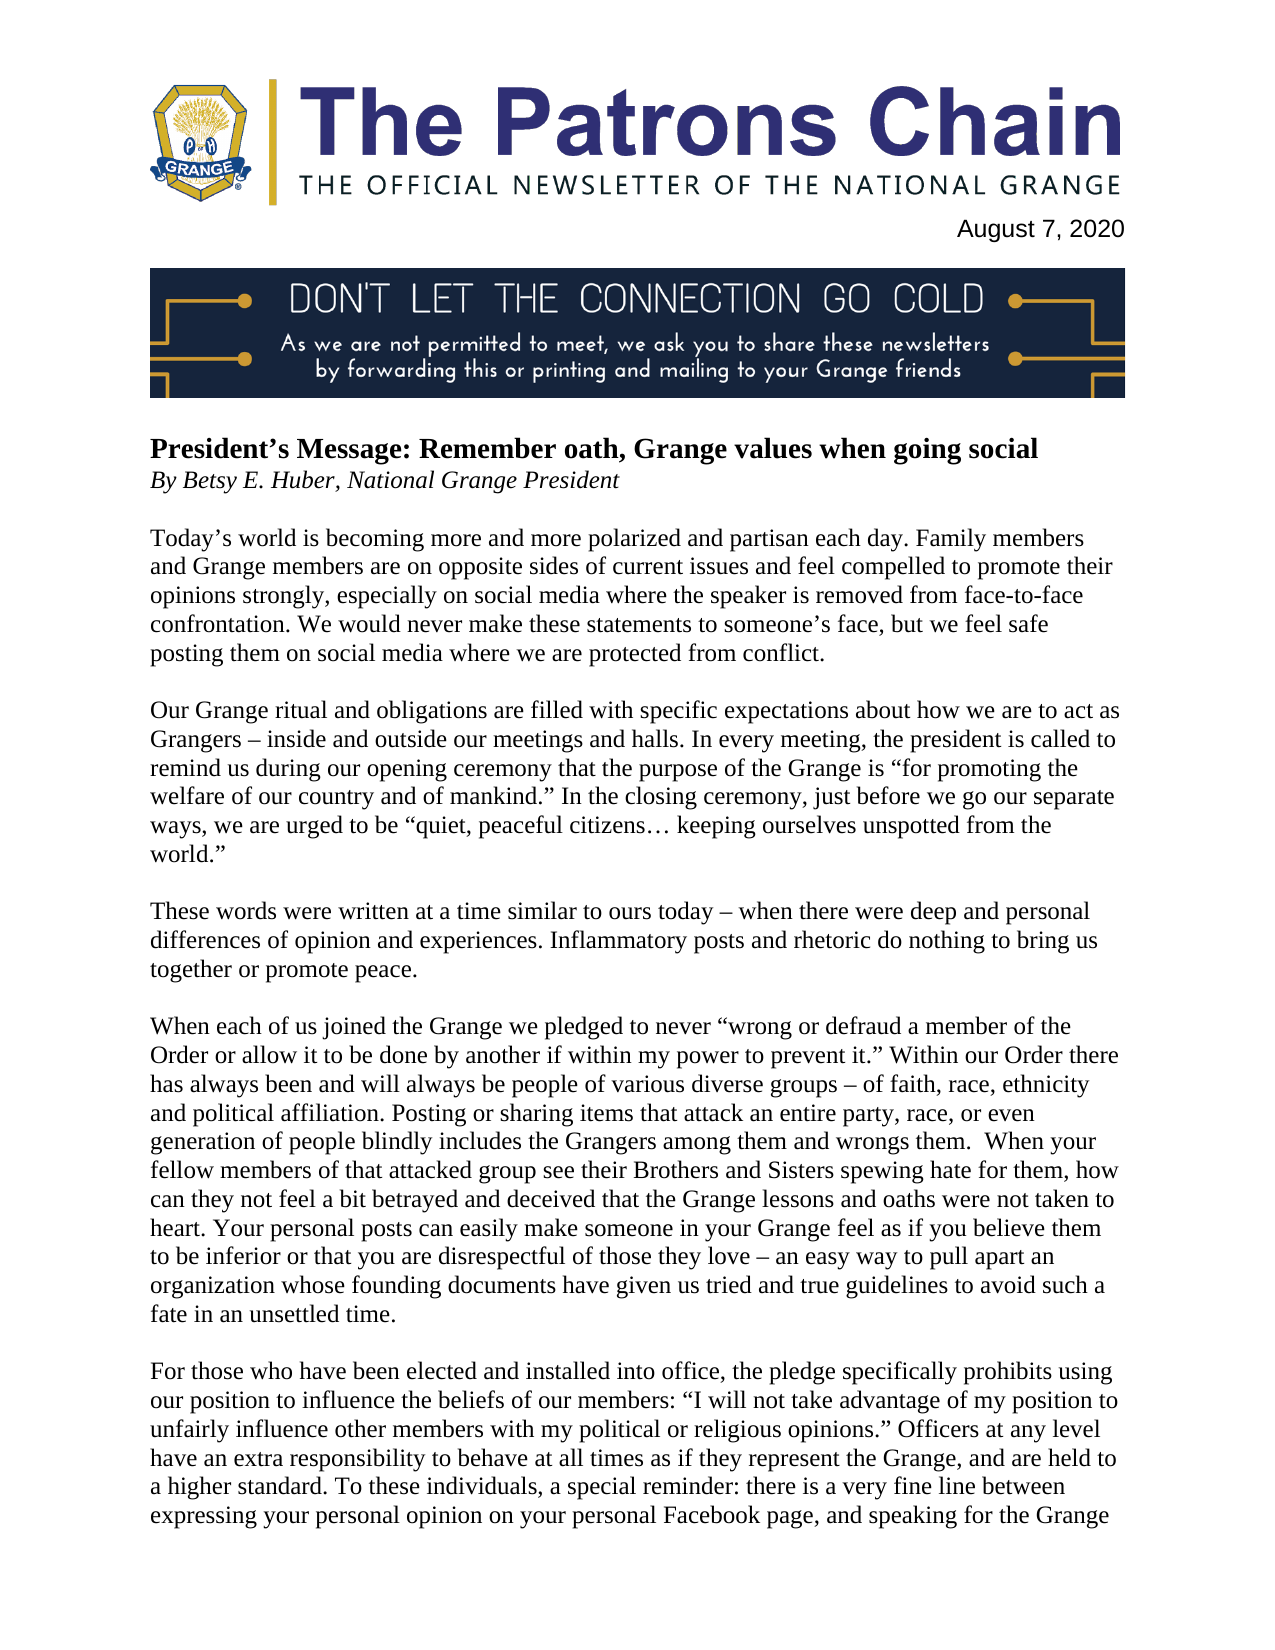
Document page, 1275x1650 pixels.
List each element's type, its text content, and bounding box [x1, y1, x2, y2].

picture [150, 268, 1125, 398]
text Our Grange ritual and obligations are filled with specific expectations about how we are to act as Grangers – inside and outside our meetings and halls. In every meeting, the president is called to remind us during our opening ceremony that the purpose of the Grange is “for promoting the welfare of our country and of mankind.” In the closing ceremony, just before we go our separate ways, we are urged to be “quiet, peaceful citizens… keeping ourselves unspotted from the world.” [150, 695, 1125, 868]
text President’s Message: Remember oath, Grange values when going social [150, 432, 1125, 465]
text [150, 1356, 1125, 1529]
picture [150, 75, 1125, 214]
text These words were written at a time similar to ours today – when there were deep and personal differences of opinion and experiences. Inflammatory posts and rhetoric do nothing to bring us together or promote peace. [150, 896, 1125, 983]
text When each of us joined the Grange we pledged to never “wrong or defraud a member of the Order or allow it to be done by another if within my power to prevent it.” Within our Order there has always been and will always be people of various diverse groups – of faith, race, ethnicity and political affiliation. Posting or sharing items that attack an entire party, race, or even generation of people blindly includes the Grangers among them and wrongs them. When your fellow members of that attacked group see their Brothers and Sisters spewing hate for them, how can they not feel a bit betrayed and deceived that the Grange lessons and oaths were not taken to heart. Your personal posts can easily make someone in your Grange feel as if you believe them to be inferior or that you are disrespectful of those they love – an easy way to pull apart an organization whose founding documents have given us tried and true guidelines to avoid such a fate in an unsettled time. [150, 1011, 1125, 1328]
text Today’s world is becoming more and more polarized and partisan each day. Family members and Grange members are on opposite sides of current issues and feel compelled to promote their opinions strongly, especially on social media where the speaker is removed from face-to-face confrontation. We would never make these statements to someone’s face, but we feel safe posting them on social media where we are protected from conflict. [150, 523, 1125, 666]
text By Betsy E. Huber, National Grange President [150, 465, 1125, 494]
